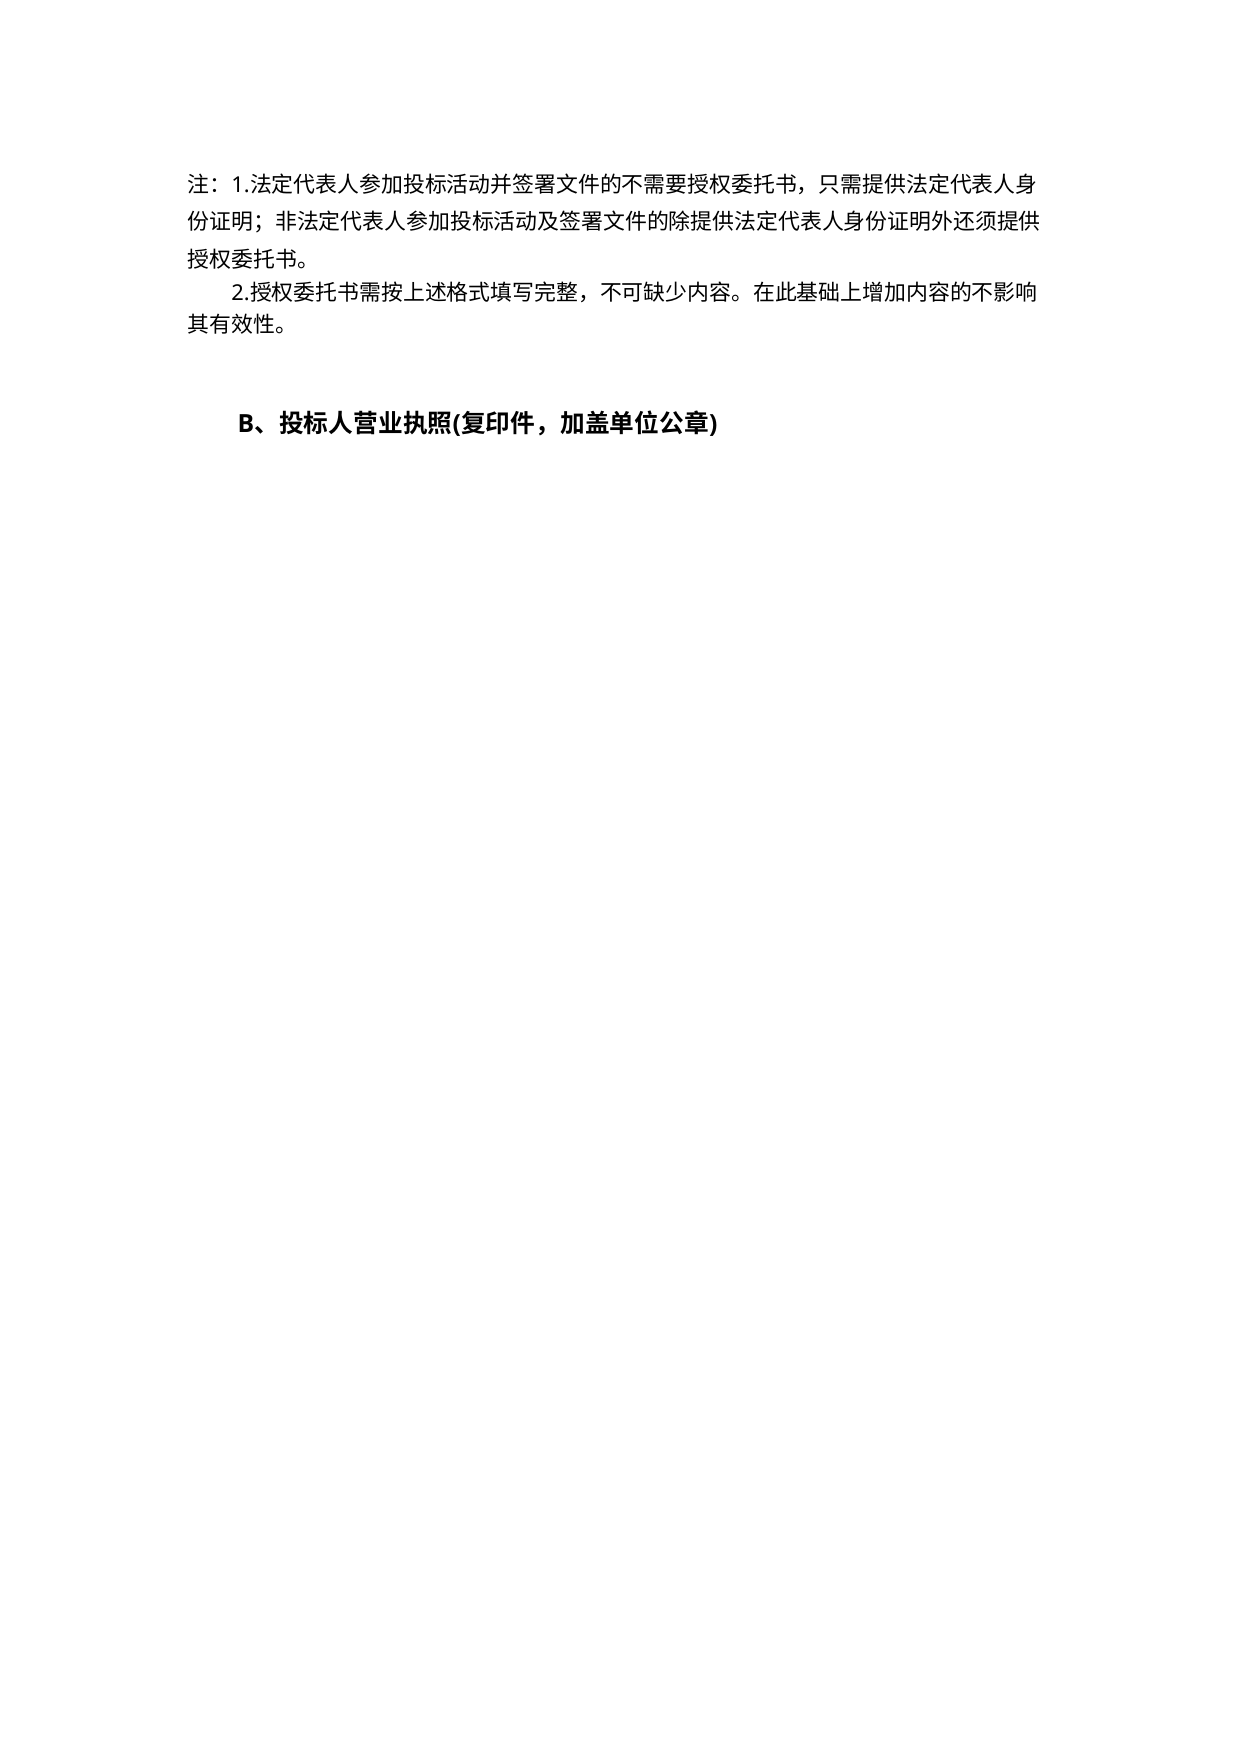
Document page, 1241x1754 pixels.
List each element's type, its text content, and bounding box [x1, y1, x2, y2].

text 2.授权委托书需按上述格式填写完整，不可缺少内容。在此基础上增加内容的不影响其有效性。 [187, 274, 1053, 339]
text B、投标人营业执照(复印件，加盖单位公章) [187, 389, 1053, 454]
text 注：1.法定代表人参加投标活动并签署文件的不需要授权委托书，只需提供法定代表人身份证明；非法定代表人参加投标活动及签署文件的除提供法定代表人身份证明外还须提供授权委托书。 [187, 162, 1053, 274]
